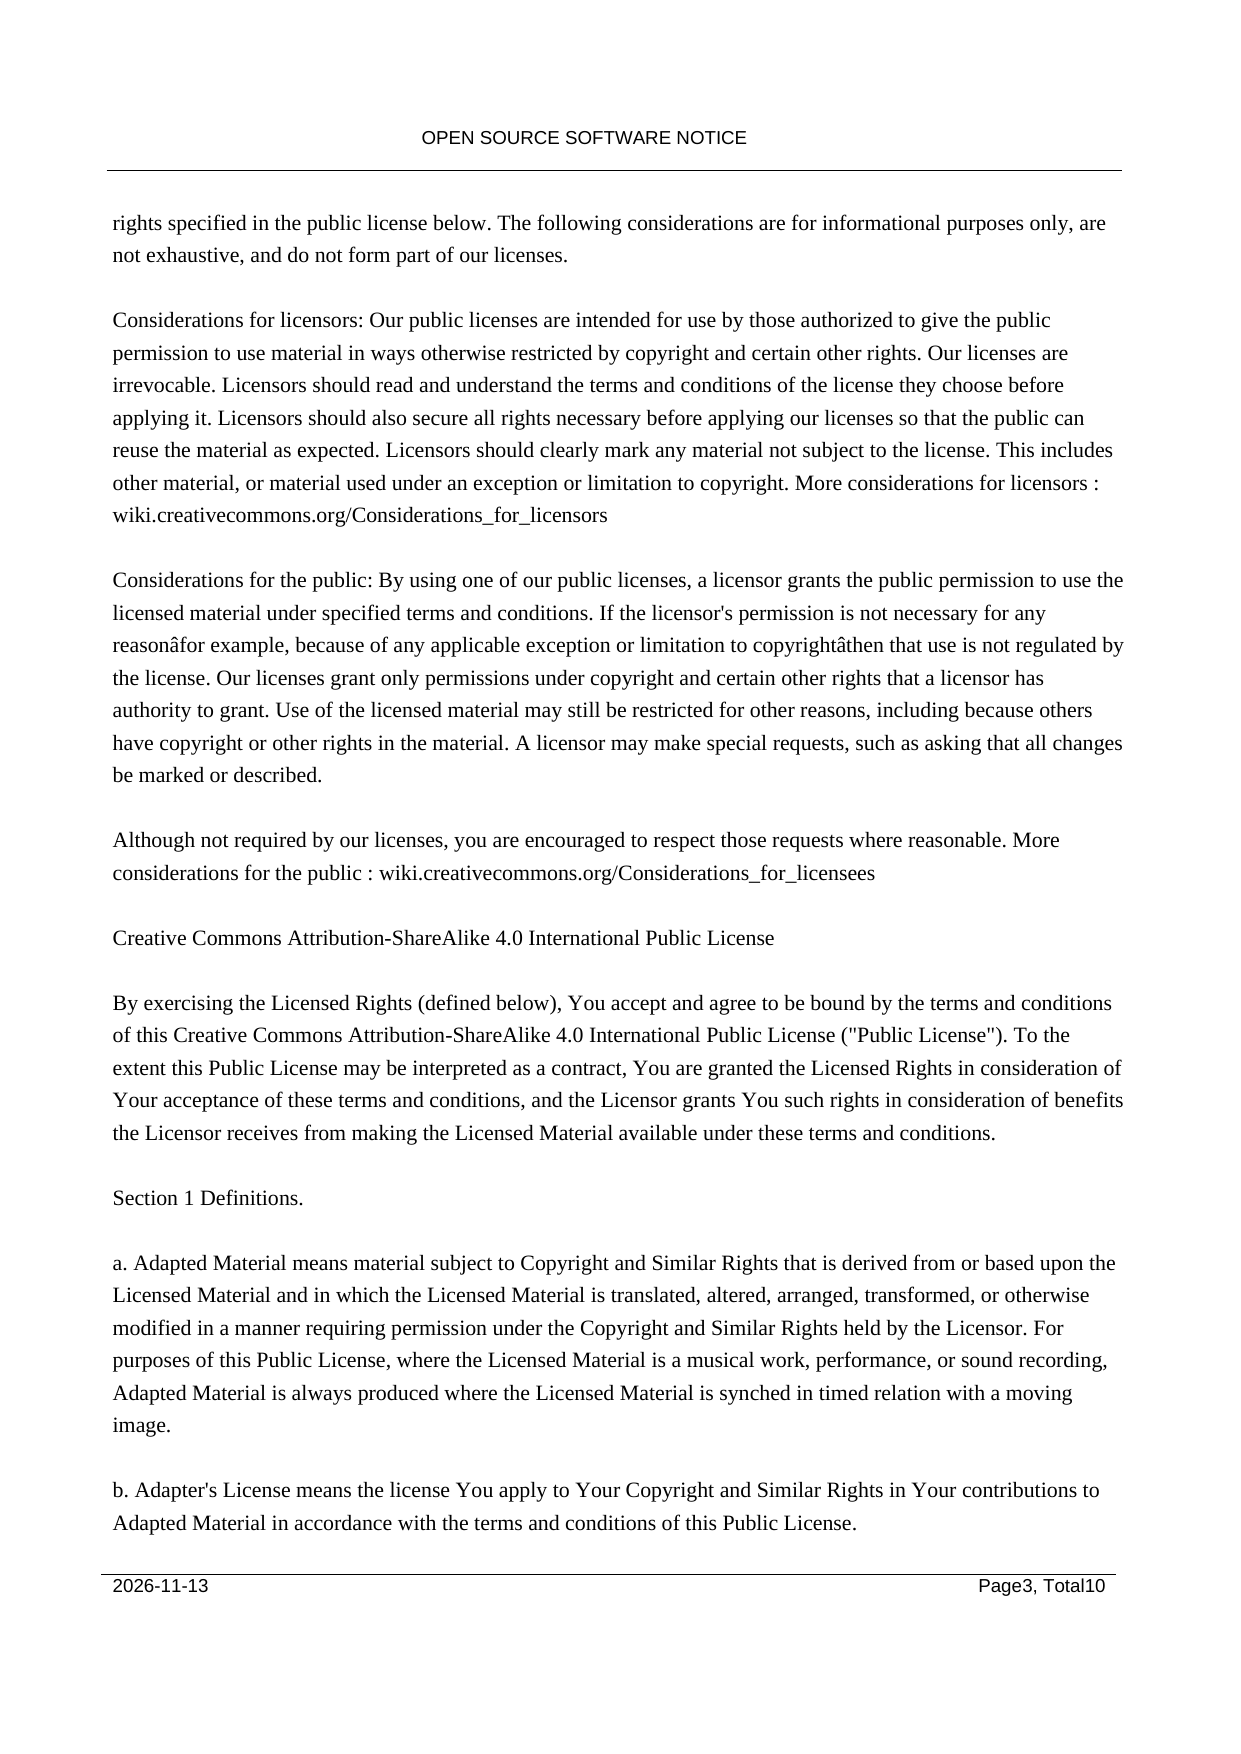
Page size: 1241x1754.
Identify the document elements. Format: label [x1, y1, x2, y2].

text [112, 206, 1128, 1539]
